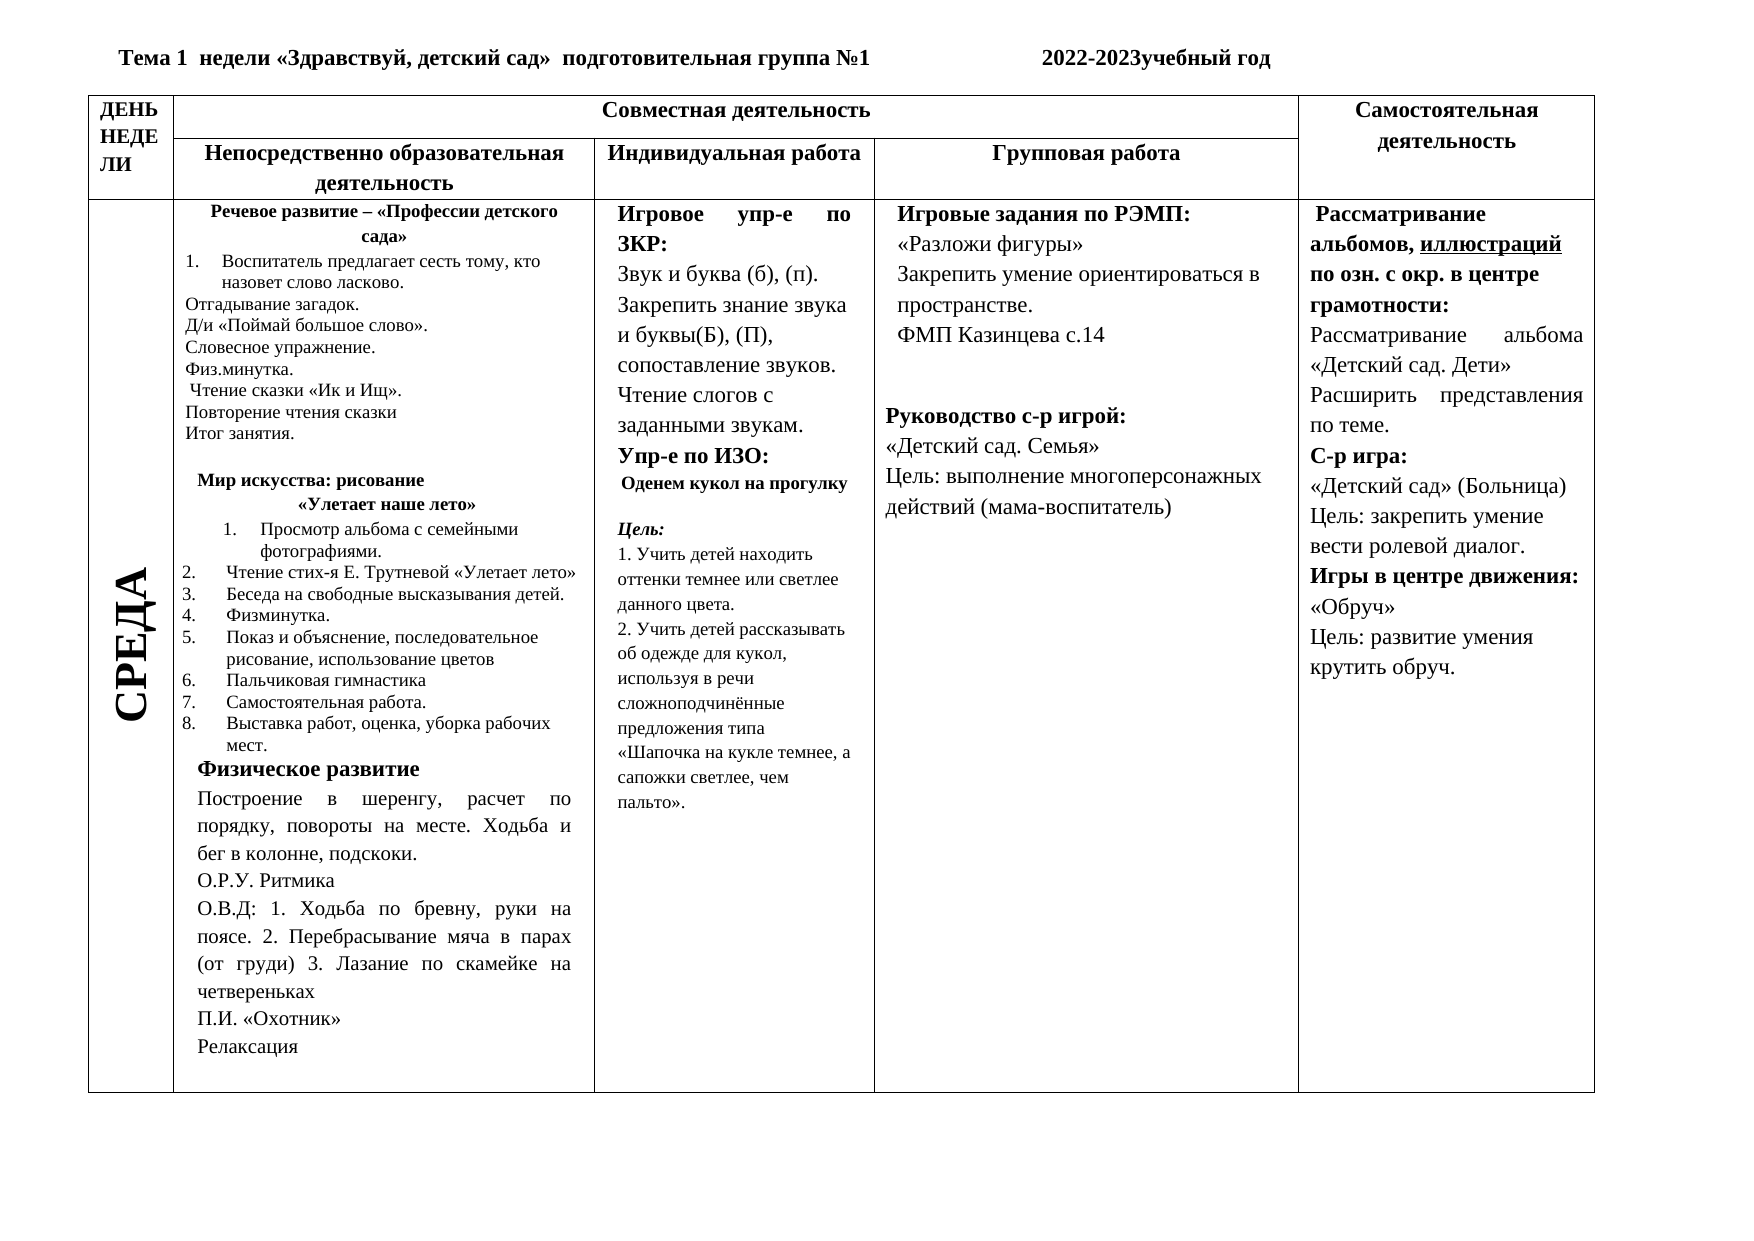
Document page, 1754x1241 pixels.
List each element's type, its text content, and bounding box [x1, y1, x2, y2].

table_header Самостоятельная деятельность [1299, 96, 1594, 199]
table_cell Рассматривание альбомов, иллюстраций по озн. с окр. в центре грамотности: Рассматривание альбома «Детский сад. Дети» Расширить представления по теме. С-р игра: «Детский сад» (Больница) Цель: закрепить умение вести ролевой диалог. Игры в центре движения: «Обруч» Цель: развитие умения крутить обруч. [1299, 200, 1594, 1092]
table_cell Игровые задания по РЭМП: «Разложи фигуры» Закрепить умение ориентироваться в пространстве. ФМП Казинцева с.14 Руководство с-р игрой: «Детский сад. Семья» Цель: выполнение многоперсонажных действий (мама-воспитатель) [875, 200, 1298, 1092]
table_cell Групповая работа [875, 139, 1298, 199]
table_cell СРЕДА [89, 200, 173, 1092]
table_header день неде ли [89, 96, 173, 199]
table_cell Непосредственно образовательная деятельность [174, 139, 594, 199]
table_cell Игровое упр-е по ЗКР: Звук и буква (б), (п). Закрепить знание звука и буквы(Б), (П), сопоставление звуков. Чтение слогов с заданными звукам. Упр-е по ИЗО: Оденем кукол на прогулку Цель: 1. Учить детей находить оттенки темнее или светлее данного цвета. 2. Учить детей рассказывать об одежде для кукол, используя в речи сложноподчинённые предложения типа «Шапочка на кукле темнее, а сапожки светлее, чем пальто». [595, 200, 874, 1092]
table_cell Индивидуальная работа [595, 139, 874, 199]
table_cell Речевое развитие – «Профессии детского сада» Воспитатель предлагает сесть тому, кто назовет слово ласково. Отгадывание загадок. Д/и «Поймай большое слово». Словесное упражнение. Физ.минутка. Чтение сказки «Ик и Ищ». Повторение чтения сказки Итог занятия. Мир искусства: рисование «Улетает наше лето» Просмотр альбома с семейными фотографиями. Чтение стих-я Е. Трутневой «Улетает лето» Беседа на свободные высказывания детей. Физминутка. Показ и объяснение, последовательное рисование, использование цветов Пальчиковая гимнастика Самостоятельная работа. Выставка работ, оценка, уборка рабочих мест. Физическое развитие Построение в шеренгу, расчет по порядку, повороты на месте. Ходьба и бег в колонне, подскоки. О.Р.У. Ритмика О.В.Д: 1. Ходьба по бревну, руки на поясе. 2. Перебрасывание мяча в парах (от груди) 3. Лазание по скамейке на четвереньках П.И. «Охотник» Релаксация [174, 200, 594, 1092]
text Тема 1 недели «Здравствуй, детский сад» подготовительная группа №1 2022-2023учебный год [118, 44, 1636, 71]
table_header Совместная деятельность [174, 96, 1298, 138]
